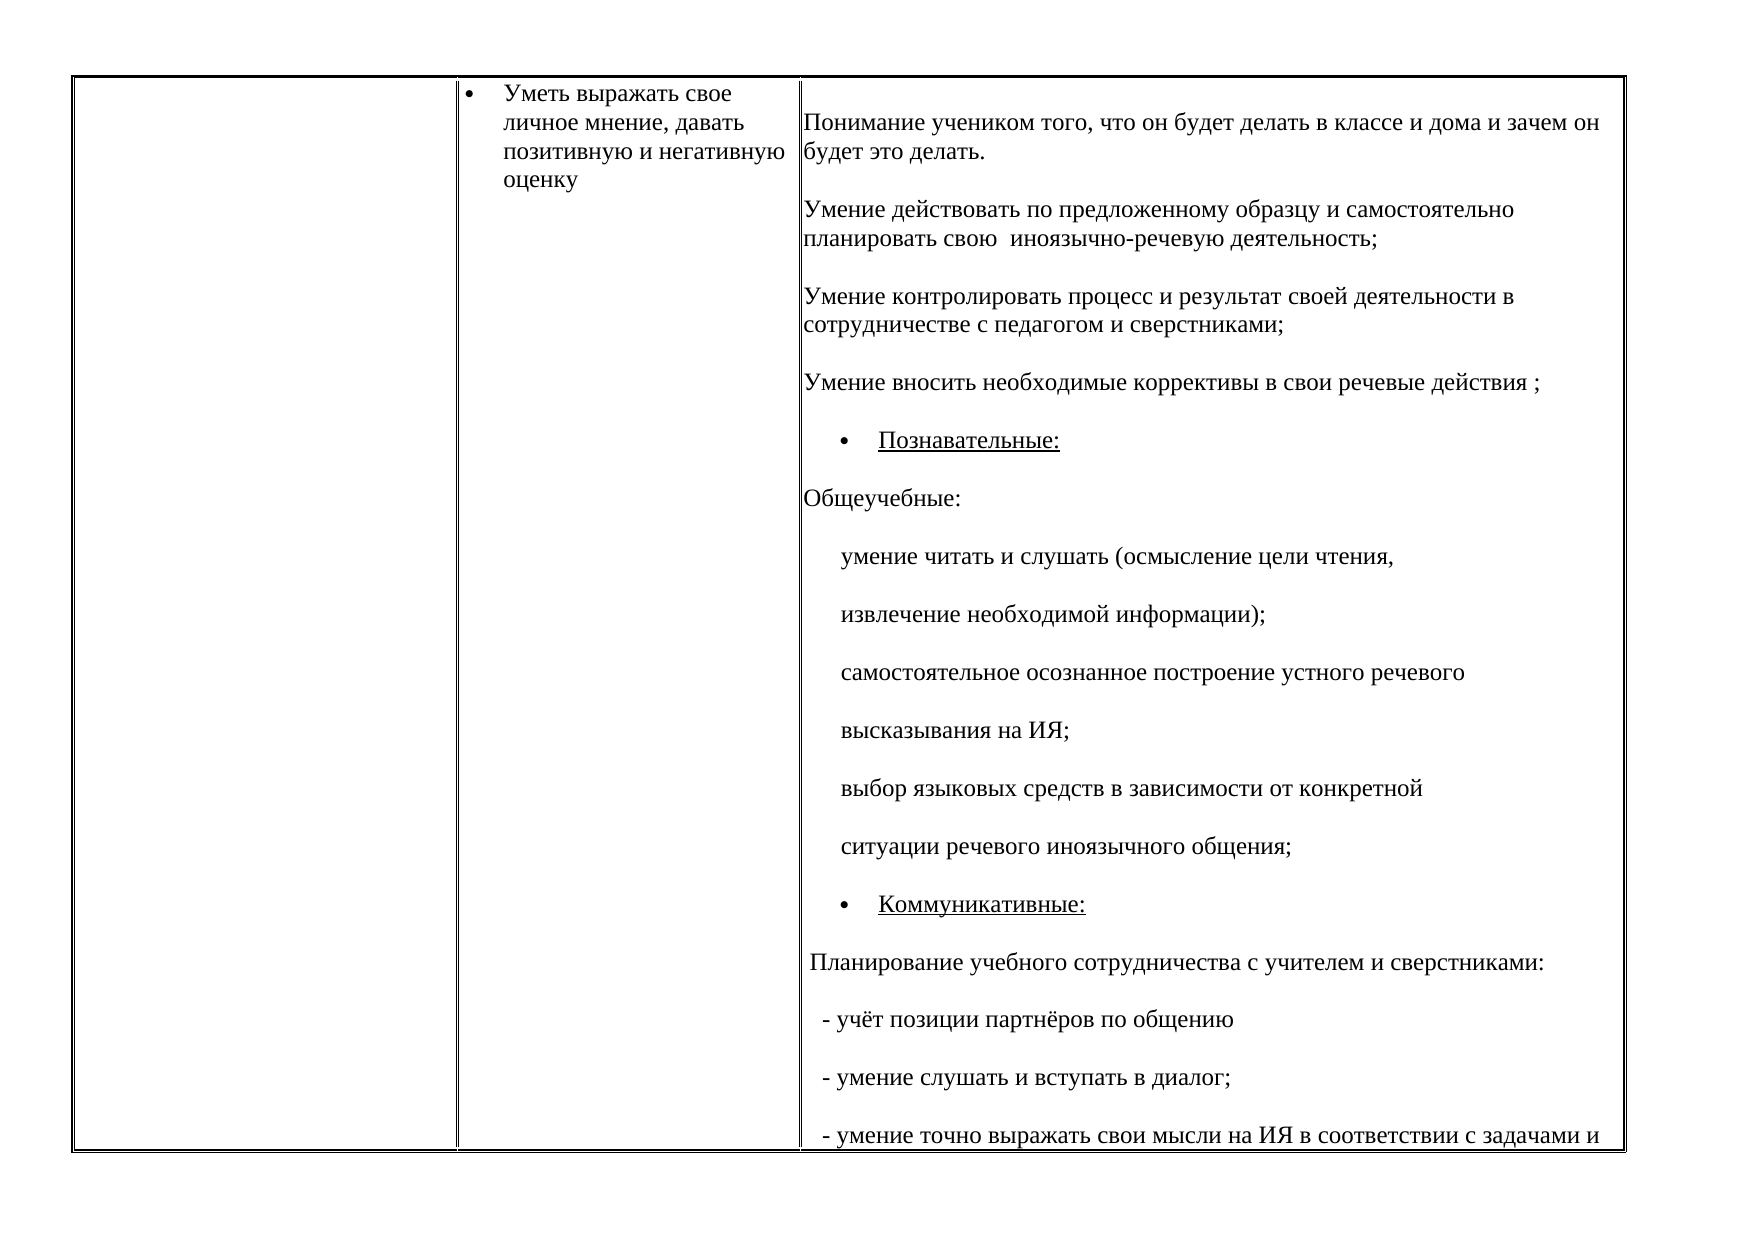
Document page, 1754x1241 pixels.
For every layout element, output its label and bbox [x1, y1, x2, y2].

table_cell [801, 78, 1623, 1149]
table_cell [458, 78, 801, 1149]
